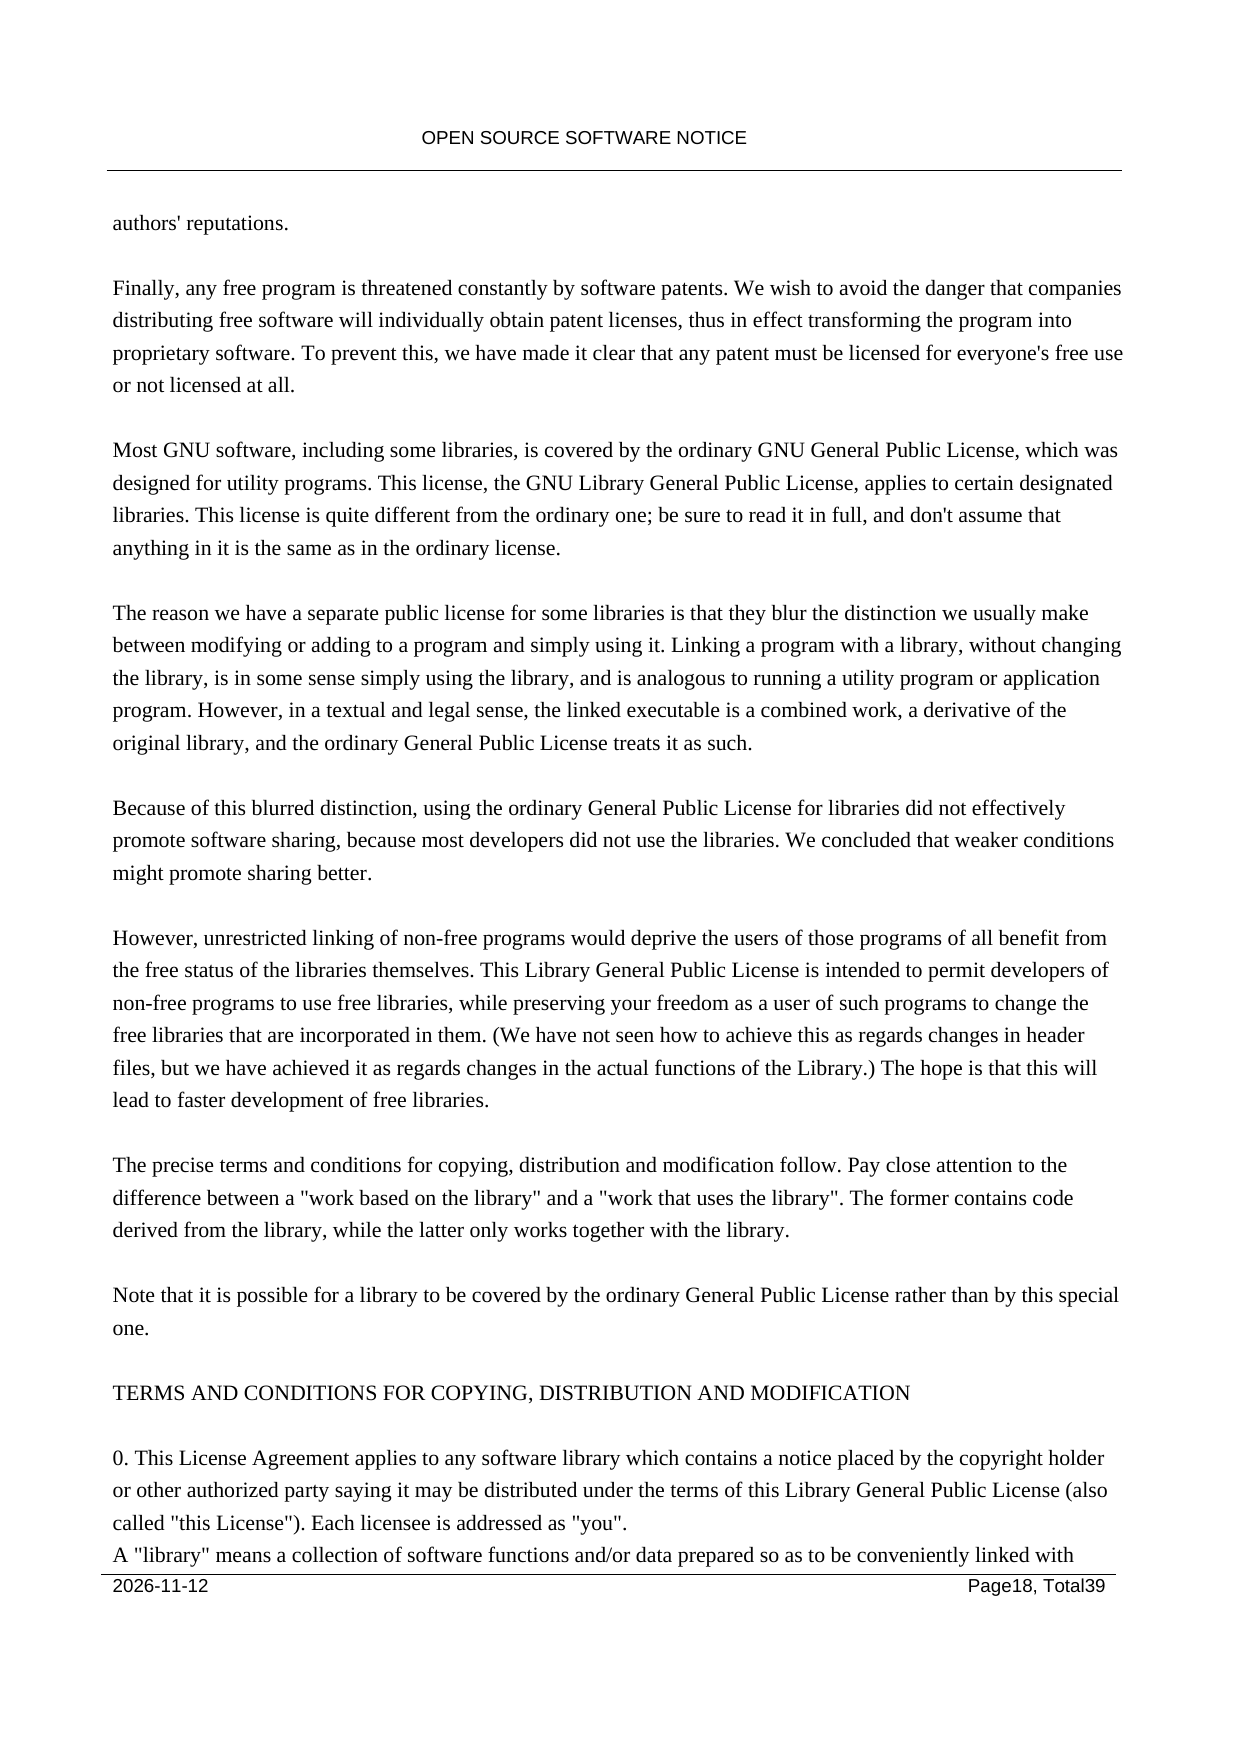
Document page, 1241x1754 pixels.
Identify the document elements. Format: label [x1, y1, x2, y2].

text [112, 206, 1128, 1571]
